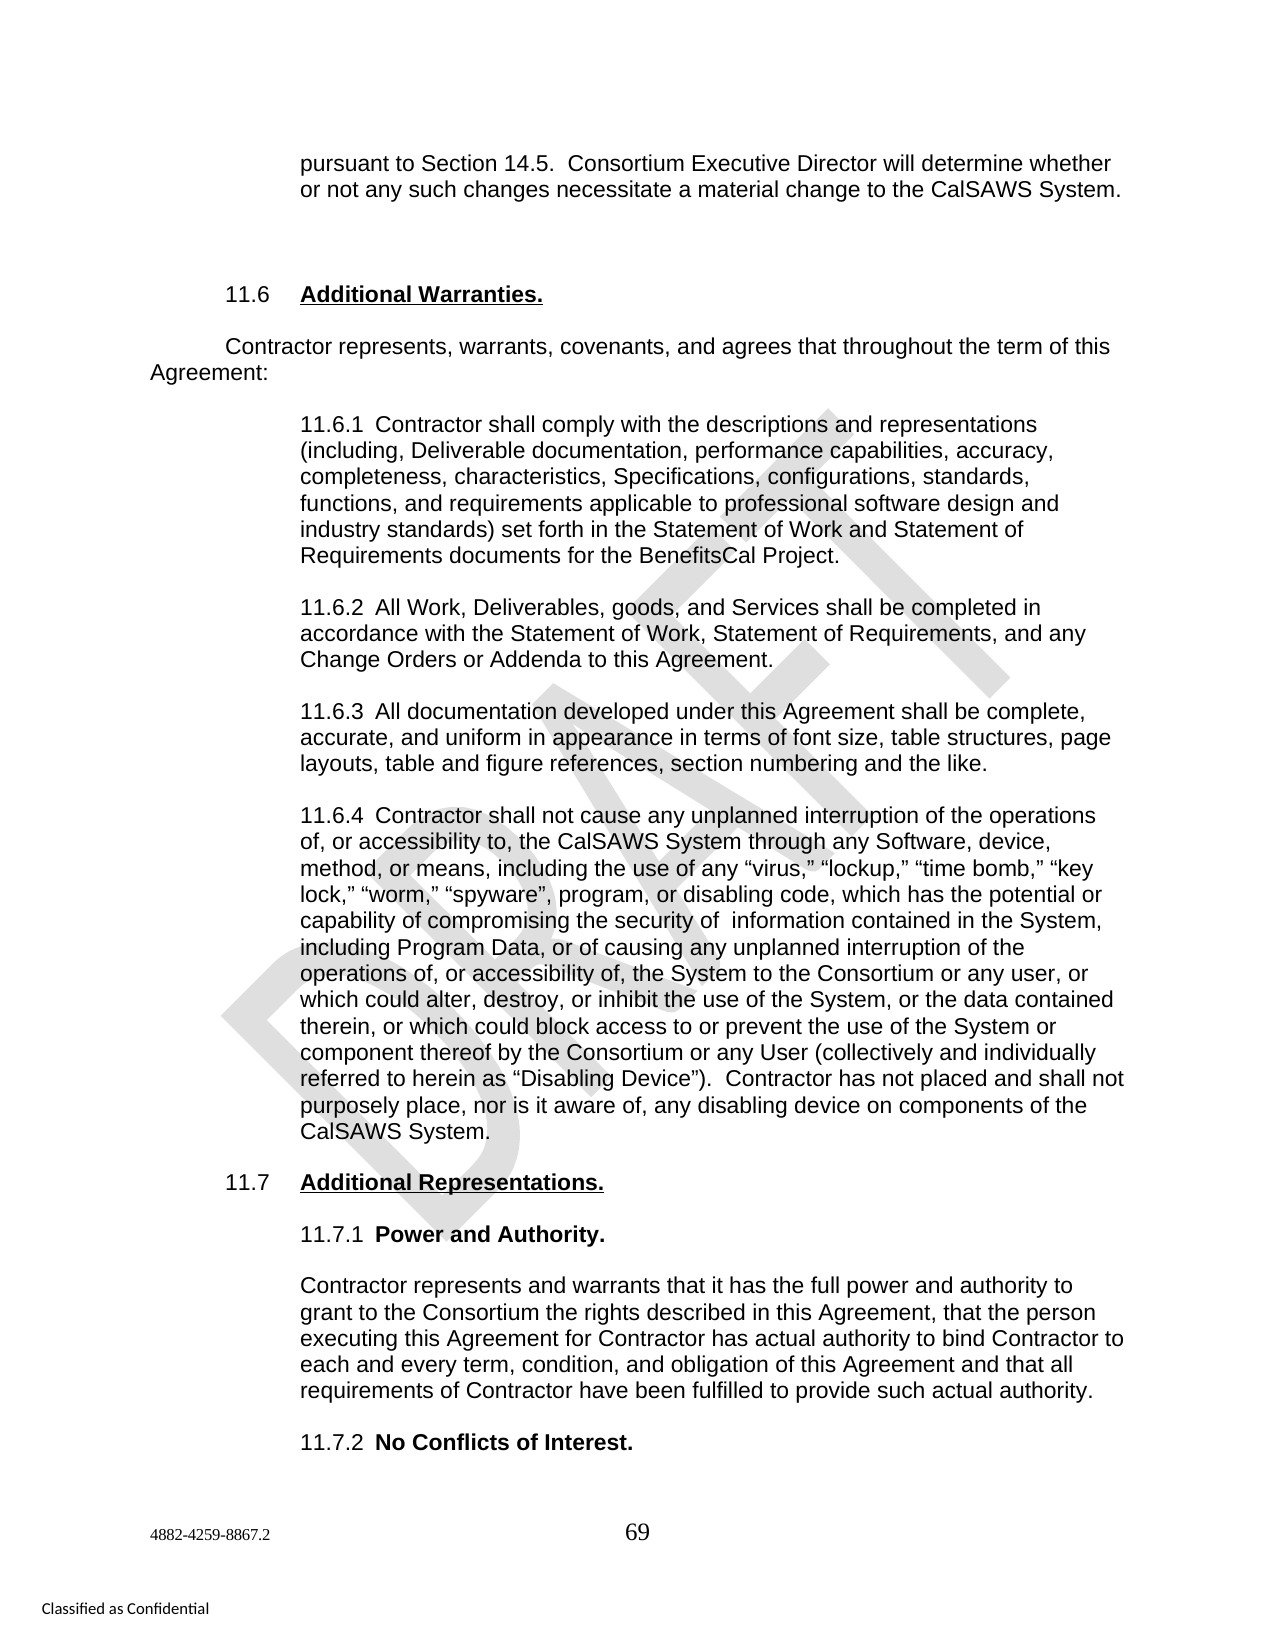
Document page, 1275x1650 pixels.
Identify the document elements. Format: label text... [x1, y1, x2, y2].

text Additional Representations. [225, 1169, 1125, 1196]
text Contractor represents and warrants that it has the full power and authority to grant to the Consortium the rights described in this Agreement, that the person executing this Agreement for Contractor has actual authority to bind Contractor to each and every term, condition, and obligation of this Agreement and that all requirements of Contractor have been fulfilled to provide such actual authority. [300, 1272, 1125, 1404]
text All documentation developed under this Agreement shall be complete, accurate, and uniform in appearance in terms of font size, table structures, page layouts, table and figure references, section numbering and the like. [300, 698, 1125, 777]
text Additional Warranties. [225, 281, 1125, 308]
text Contractor represents, warrants, covenants, and agrees that throughout the term of this Agreement: [150, 333, 1125, 386]
text Power and Authority. [300, 1221, 1125, 1247]
text No Conflicts of Interest. [300, 1429, 1125, 1455]
text All Work, Deliverables, goods, and Services shall be completed in accordance with the Statement of Work, Statement of Requirements, and any Change Orders or Addenda to this Agreement. [300, 594, 1125, 673]
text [300, 150, 1125, 203]
text Contractor shall comply with the descriptions and representations (including, Deliverable documentation, performance capabilities, accuracy, completeness, characteristics, Specifications, configurations, standards, functions, and requirements applicable to professional software design and industry standards) set forth in the Statement of Work and Statement of Requirements documents for the BenefitsCal Project. [300, 411, 1125, 569]
text Contractor shall not cause any unplanned interruption of the operations of, or accessibility to, the CalSAWS System through any Software, device, method, or means, including the use of any “virus,” “lockup,” “time bomb,” “key lock,” “worm,” “spyware”, program, or disabling code, which has the potential or capability of compromising the security of information contained in the System, including Program Data, or of causing any unplanned interruption of the operations of, or accessibility of, the System to the Consortium or any user, or which could alter, destroy, or inhibit the use of the System, or the data contained therein, or which could block access to or prevent the use of the System or component thereof by the Consortium or any User (collectively and individually referred to herein as “Disabling Device”). Contractor has not placed and shall not purposely place, nor is it aware of, any disabling device on components of the CalSAWS System. [300, 802, 1125, 1144]
